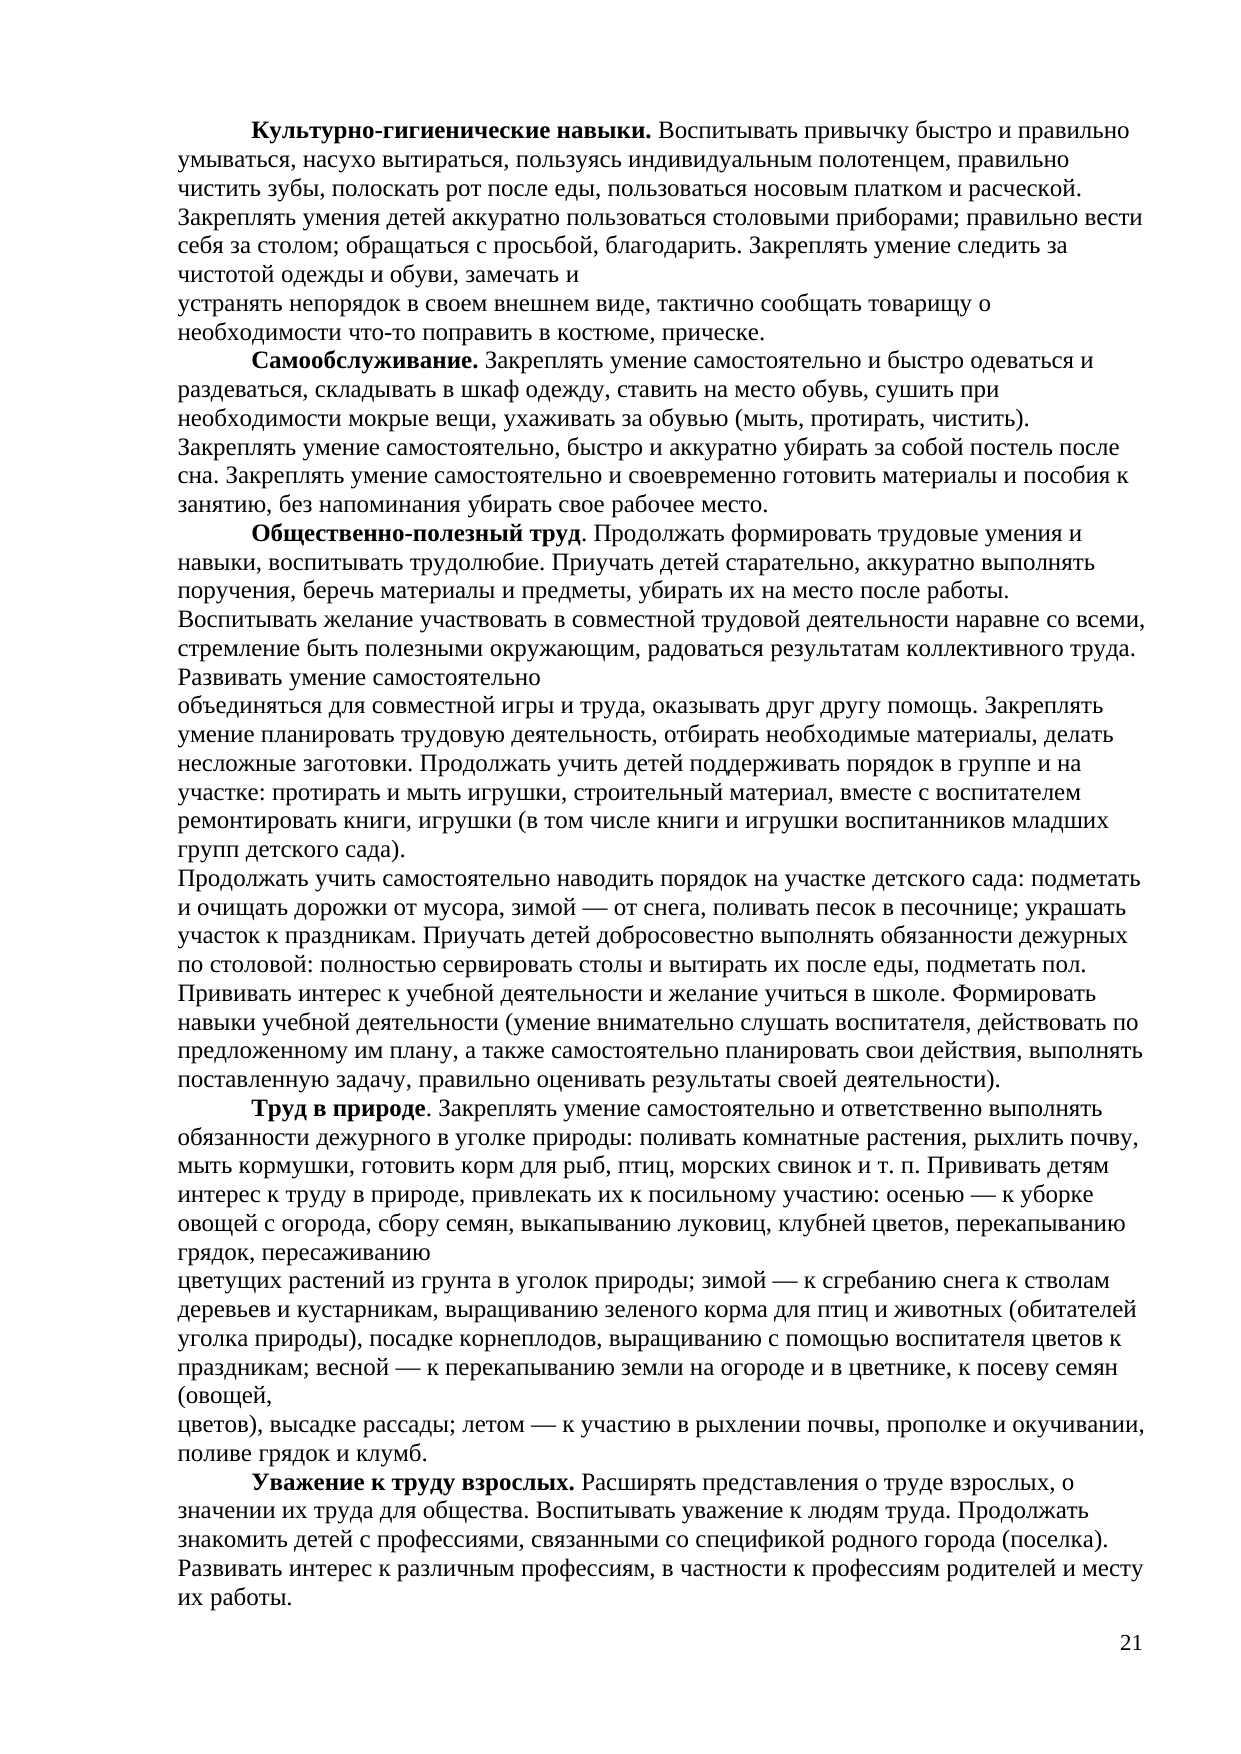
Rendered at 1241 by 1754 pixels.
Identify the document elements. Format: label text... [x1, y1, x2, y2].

text Развивать умение самостоятельно [177, 662, 1223, 690]
text Общественно-полезный труд. Продолжать формировать трудовые умения и навыки, воспитывать трудолюбие. Приучать детей старательно, аккуратно выполнять поручения, беречь материалы и предметы, убирать их на место после работы. [177, 518, 1097, 604]
text цветов), высадке рассады; летом — к участию в рыхлении почвы, прополке и окучивании, поливе грядок и клумб. [177, 1409, 1147, 1467]
text объединяться для совместной игры и труда, оказывать друг другу помощь. Закреплять умение планировать трудовую деятельность, отбирать необходимые материалы, делать несложные заготовки. Продолжать учить детей поддерживать порядок в группе и на участке: протирать и мыть игрушки, строительный материал, вместе с воспитателем ремонтировать книги, игрушки (в том числе книги и игрушки воспитанников младших групп детского сада). [177, 690, 1116, 863]
text устранять непорядок в своем внешнем виде, тактично сообщать товарищу о необходимости что-то поправить в костюме, прическе. [177, 288, 1145, 345]
text Культурно-гигиенические навыки. Воспитывать привычку быстро и правильно умываться, насухо вытираться, пользуясь индивидуальным полотенцем, правильно чистить зубы, полоскать рот после еды, пользоваться носовым платком и расческой. [177, 115, 1131, 201]
text Закреплять умение самостоятельно, быстро и аккуратно убирать за собой постель после сна. Закреплять умение самостоятельно и своевременно готовить материалы и пособия к занятию, без напоминания убирать свое рабочее место. [177, 432, 1131, 518]
text Закреплять умения детей аккуратно пользоваться столовыми приборами; правильно вести себя за столом; обращаться с просьбой, благодарить. Закреплять умение следить за чистотой одежды и обуви, замечать и [177, 202, 1145, 288]
text Воспитывать желание участвовать в совместной трудовой деятельности наравне со всеми, стремление быть полезными окружающим, радоваться результатам коллективного труда. [177, 604, 1223, 662]
text Прививать интерес к учебной деятельности и желание учиться в школе. Формировать навыки учебной деятельности (умение внимательно слушать воспитателя, действовать по предложенному им плану, а также самостоятельно планировать свои действия, выполнять поставленную задачу, правильно оценивать результаты своей деятельности). [177, 978, 1145, 1093]
text Труд в природе. Закреплять умение самостоятельно и ответственно выполнять обязанности дежурного в уголке природы: поливать комнатные растения, рыхлить почву, мыть кормушки, готовить корм для рыб, птиц, морских свинок и т. п. Прививать детям интерес к труду в природе, привлекать их к посильному участию: осенью — к уборке овощей с огорода, сбору семян, выкапыванию луковиц, клубней цветов, перекапыванию грядок, пересаживанию [177, 1093, 1152, 1265]
text цветущих растений из грунта в уголок природы; зимой — к сгребанию снега к стволам деревьев и кустарникам, выращиванию зеленого корма для птиц и животных (обитателей уголка природы), посадке корнеплодов, выращиванию с помощью воспитателя цветов к праздникам; весной — к перекапыванию земли на огороде и в цветнике, к посеву семян (овощей, [177, 1266, 1139, 1409]
text Самообслуживание. Закреплять умение самостоятельно и быстро одеваться и раздеваться, складывать в шкаф одежду, ставить на место обувь, сушить при необходимости мокрые вещи, ухаживать за обувью (мыть, протирать, чистить). [177, 345, 1096, 432]
text Уважение к труду взрослых. Расширять представления о труде взрослых, о значении их труда для общества. Воспитывать уважение к людям труда. Продолжать знакомить детей с профессиями, связанными со спецификой родного города (поселка). Развивать интерес к различным профессиям, в частности к профессиям родителей и месту их работы. [177, 1467, 1146, 1611]
text Продолжать учить самостоятельно наводить порядок на участке детского сада: подметать и очищать дорожки от мусора, зимой — от снега, поливать песок в песочнице; украшать участок к праздникам. Приучать детей добросовестно выполнять обязанности дежурных по столовой: полностью сервировать столы и вытирать их после еды, подметать пол. [177, 863, 1145, 978]
